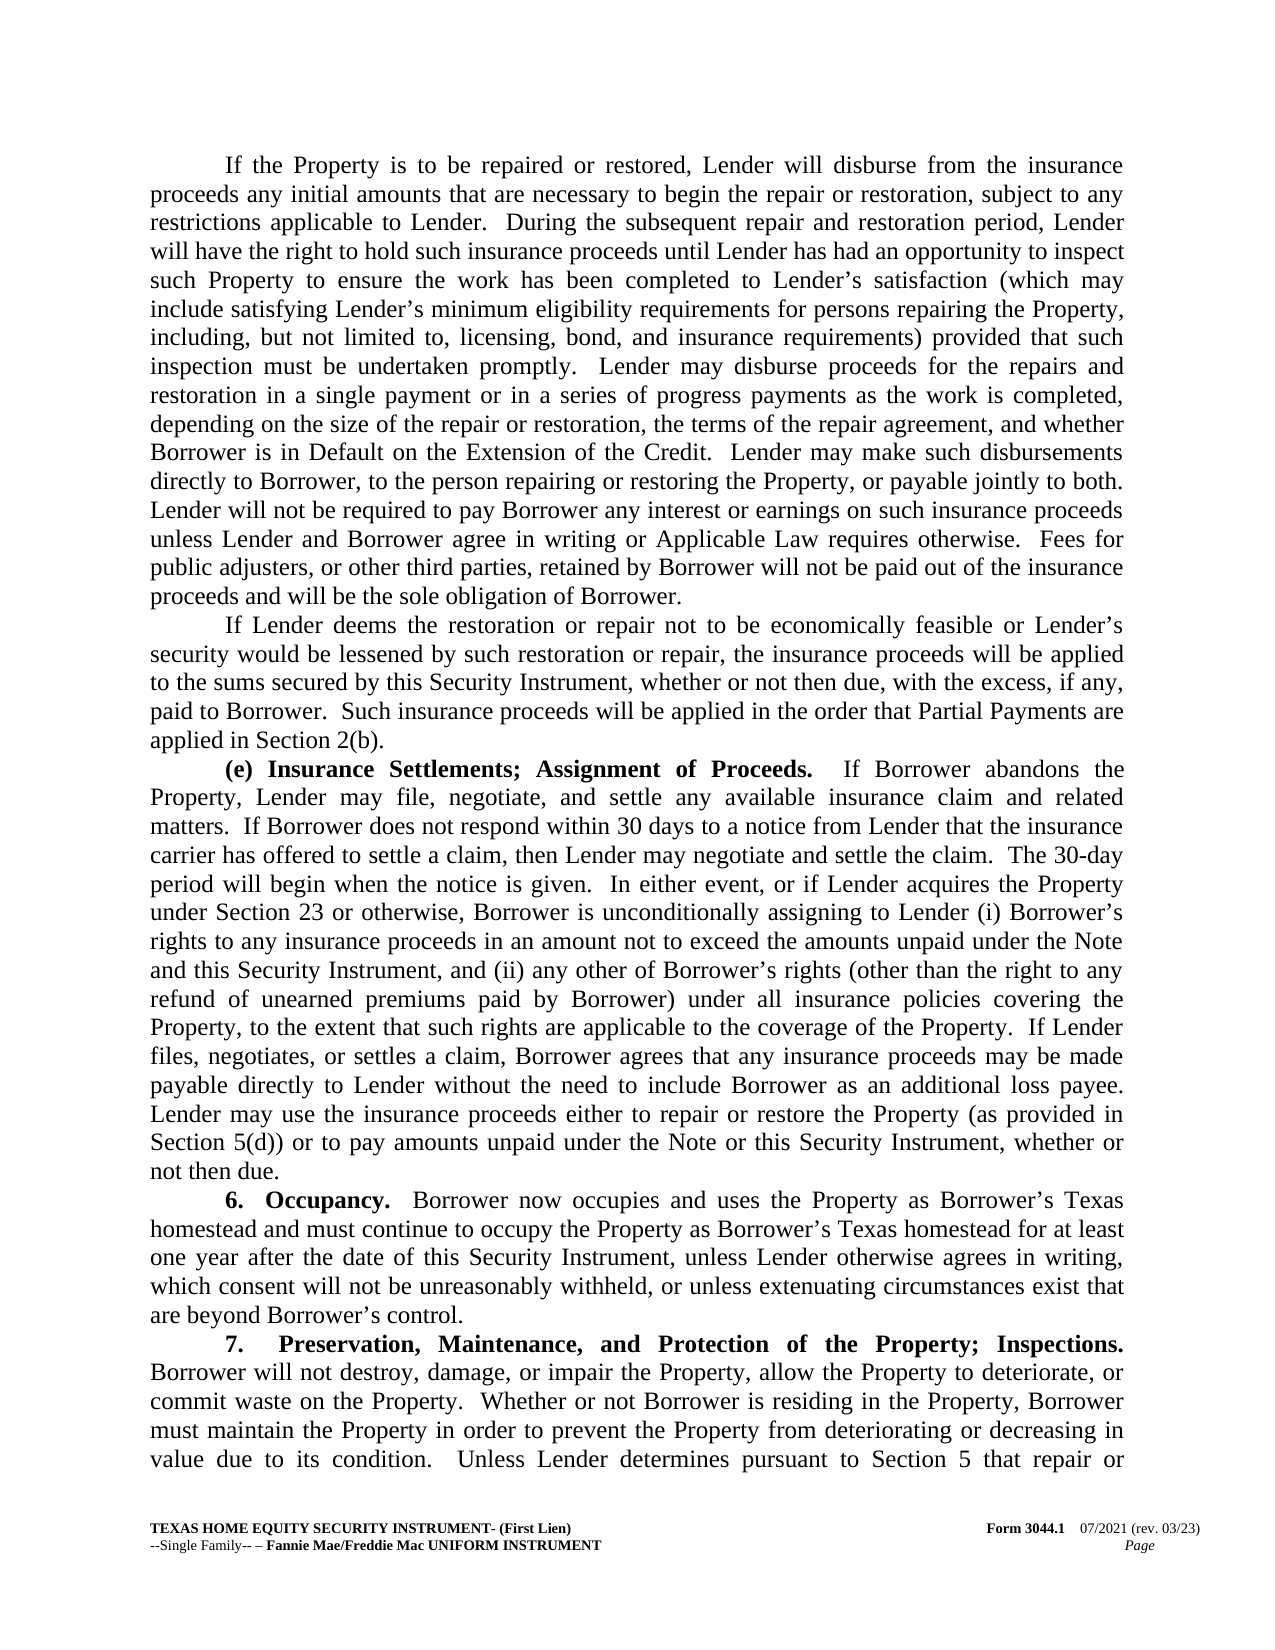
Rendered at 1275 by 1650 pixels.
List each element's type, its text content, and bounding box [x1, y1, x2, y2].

text 6. Occupancy. Borrower now occupies and uses the Property as Borrower’s Texas homestead and must continue to occupy the Property as Borrower’s Texas homestead for at least one year after the date of this Security Instrument, unless Lender otherwise agrees in writing, which consent will not be unreasonably withheld, or unless extenuating circumstances exist that are beyond Borrower’s control. [150, 1185, 1125, 1329]
text If Lender deems the restoration or repair not to be economically feasible or Lender’s security would be lessened by such restoration or repair, the insurance proceeds will be applied to the sums secured by this Security Instrument, whether or not then due, with the excess, if any, paid to Borrower. Such insurance proceeds will be applied in the order that Partial Payments are applied in Section 2(b). [150, 610, 1125, 754]
text (e) Insurance Settlements; Assignment of Proceeds. If Borrower abandons the Property, Lender may file, negotiate, and settle any available insurance claim and related matters. If Borrower does not respond within 30 days to a notice from Lender that the insurance carrier has offered to settle a claim, then Lender may negotiate and settle the claim. The 30-day period will begin when the notice is given. In either event, or if Lender acquires the Property under Section 23 or otherwise, Borrower is unconditionally assigning to Lender (i) Borrower’s rights to any insurance proceeds in an amount not to exceed the amounts unpaid under the Note and this Security Instrument, and (ii) any other of Borrower’s rights (other than the right to any refund of unearned premiums paid by Borrower) under all insurance policies covering the Property, to the extent that such rights are applicable to the coverage of the Property. If Lender files, negotiates, or settles a claim, Borrower agrees that any insurance proceeds may be made payable directly to Lender without the need to include Borrower as an additional loss payee. Lender may use the insurance proceeds either to repair or restore the Property (as provided in Section 5(d)) or to pay amounts unpaid under the Note or this Security Instrument, whether or not then due. [150, 754, 1125, 1185]
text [150, 1329, 1125, 1472]
text If the Property is to be repaired or restored, Lender will disburse from the insurance proceeds any initial amounts that are necessary to begin the repair or restoration, subject to any restrictions applicable to Lender. During the subsequent repair and restoration period, Lender will have the right to hold such insurance proceeds until Lender has had an opportunity to inspect such Property to ensure the work has been completed to Lender’s satisfaction (which may include satisfying Lender’s minimum eligibility requirements for persons repairing the Property, including, but not limited to, licensing, bond, and insurance requirements) provided that such inspection must be undertaken promptly. Lender may disburse proceeds for the repairs and restoration in a single payment or in a series of progress payments as the work is completed, depending on the size of the repair or restoration, the terms of the repair agreement, and whether Borrower is in Default on the Extension of the Credit. Lender may make such disbursements directly to Borrower, to the person repairing or restoring the Property, or payable jointly to both. Lender will not be required to pay Borrower any interest or earnings on such insurance proceeds unless Lender and Borrower agree in writing or Applicable Law requires otherwise. Fees for public adjusters, or other third parties, retained by Borrower will not be paid out of the insurance proceeds and will be the sole obligation of Borrower. [150, 150, 1125, 610]
